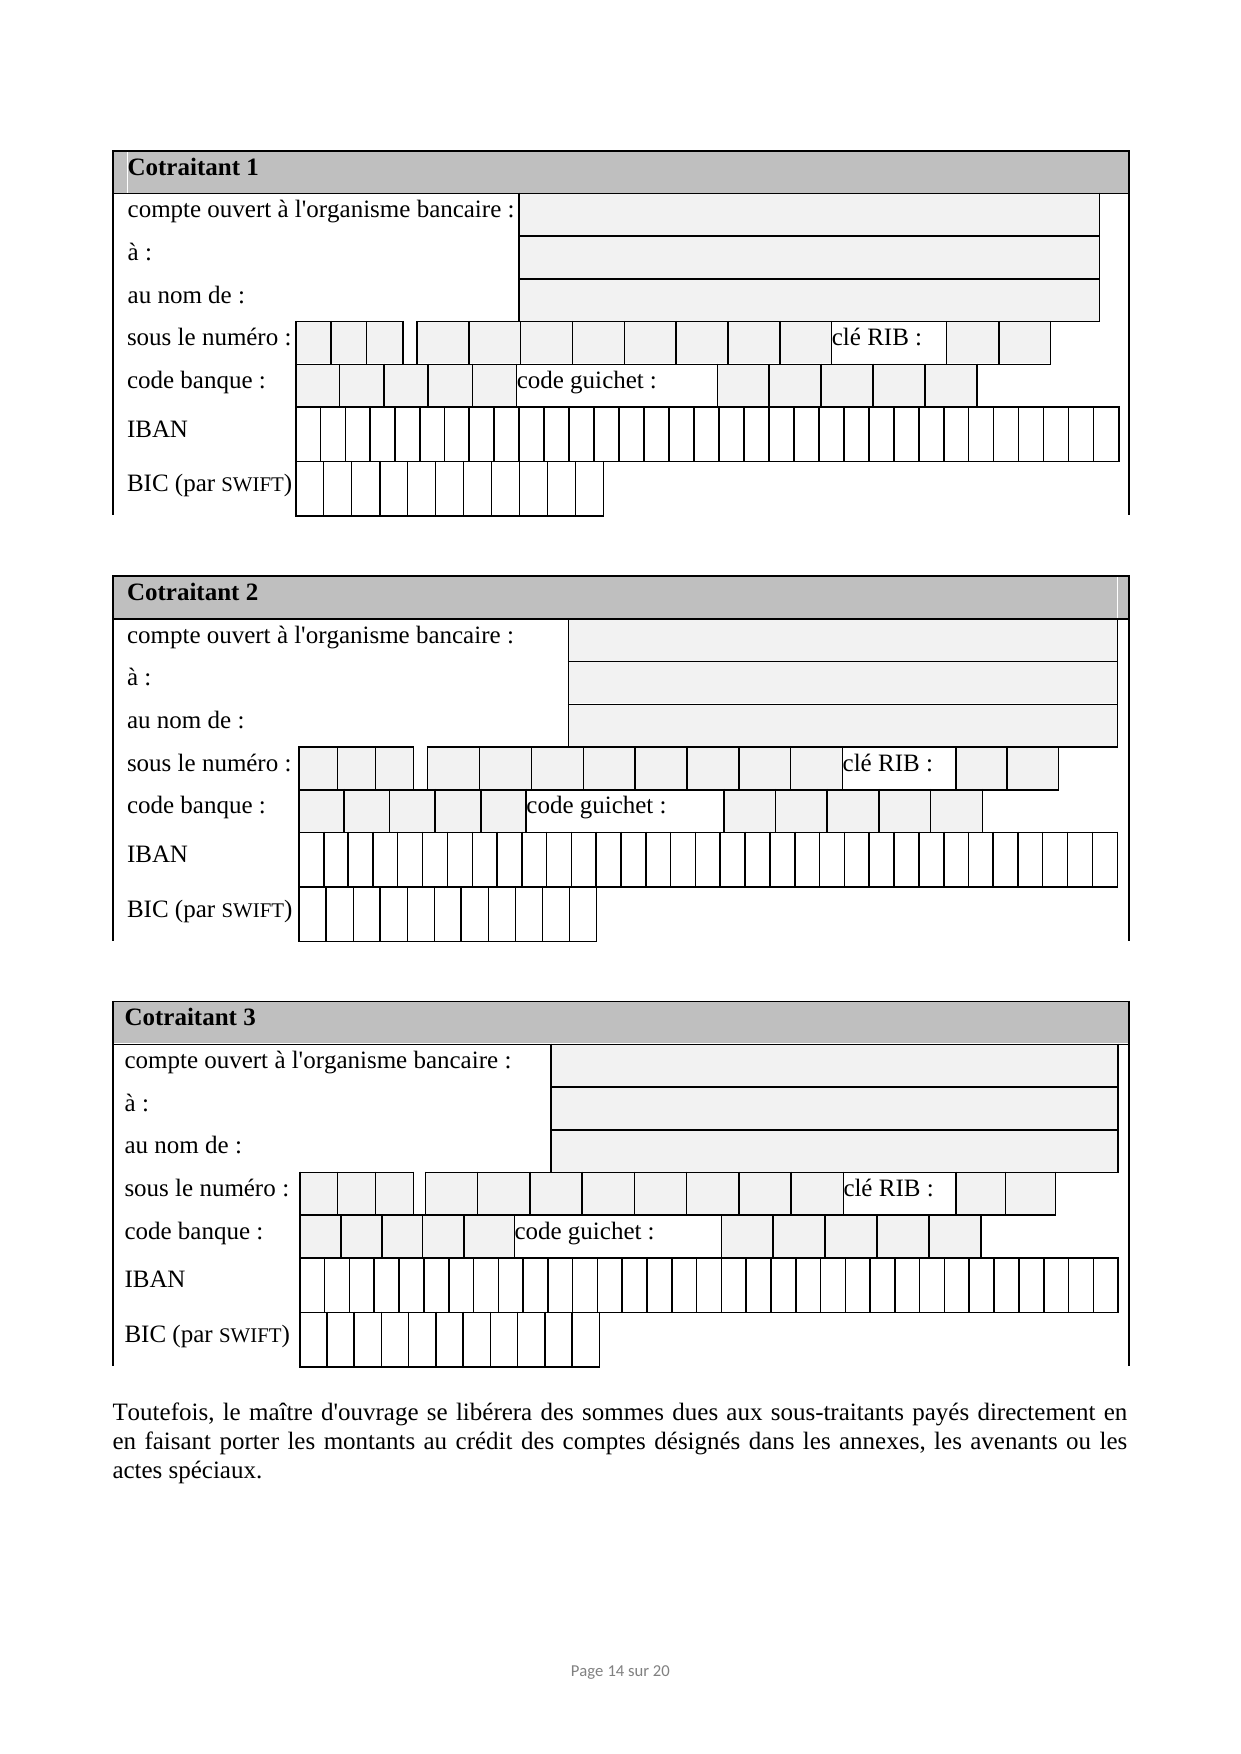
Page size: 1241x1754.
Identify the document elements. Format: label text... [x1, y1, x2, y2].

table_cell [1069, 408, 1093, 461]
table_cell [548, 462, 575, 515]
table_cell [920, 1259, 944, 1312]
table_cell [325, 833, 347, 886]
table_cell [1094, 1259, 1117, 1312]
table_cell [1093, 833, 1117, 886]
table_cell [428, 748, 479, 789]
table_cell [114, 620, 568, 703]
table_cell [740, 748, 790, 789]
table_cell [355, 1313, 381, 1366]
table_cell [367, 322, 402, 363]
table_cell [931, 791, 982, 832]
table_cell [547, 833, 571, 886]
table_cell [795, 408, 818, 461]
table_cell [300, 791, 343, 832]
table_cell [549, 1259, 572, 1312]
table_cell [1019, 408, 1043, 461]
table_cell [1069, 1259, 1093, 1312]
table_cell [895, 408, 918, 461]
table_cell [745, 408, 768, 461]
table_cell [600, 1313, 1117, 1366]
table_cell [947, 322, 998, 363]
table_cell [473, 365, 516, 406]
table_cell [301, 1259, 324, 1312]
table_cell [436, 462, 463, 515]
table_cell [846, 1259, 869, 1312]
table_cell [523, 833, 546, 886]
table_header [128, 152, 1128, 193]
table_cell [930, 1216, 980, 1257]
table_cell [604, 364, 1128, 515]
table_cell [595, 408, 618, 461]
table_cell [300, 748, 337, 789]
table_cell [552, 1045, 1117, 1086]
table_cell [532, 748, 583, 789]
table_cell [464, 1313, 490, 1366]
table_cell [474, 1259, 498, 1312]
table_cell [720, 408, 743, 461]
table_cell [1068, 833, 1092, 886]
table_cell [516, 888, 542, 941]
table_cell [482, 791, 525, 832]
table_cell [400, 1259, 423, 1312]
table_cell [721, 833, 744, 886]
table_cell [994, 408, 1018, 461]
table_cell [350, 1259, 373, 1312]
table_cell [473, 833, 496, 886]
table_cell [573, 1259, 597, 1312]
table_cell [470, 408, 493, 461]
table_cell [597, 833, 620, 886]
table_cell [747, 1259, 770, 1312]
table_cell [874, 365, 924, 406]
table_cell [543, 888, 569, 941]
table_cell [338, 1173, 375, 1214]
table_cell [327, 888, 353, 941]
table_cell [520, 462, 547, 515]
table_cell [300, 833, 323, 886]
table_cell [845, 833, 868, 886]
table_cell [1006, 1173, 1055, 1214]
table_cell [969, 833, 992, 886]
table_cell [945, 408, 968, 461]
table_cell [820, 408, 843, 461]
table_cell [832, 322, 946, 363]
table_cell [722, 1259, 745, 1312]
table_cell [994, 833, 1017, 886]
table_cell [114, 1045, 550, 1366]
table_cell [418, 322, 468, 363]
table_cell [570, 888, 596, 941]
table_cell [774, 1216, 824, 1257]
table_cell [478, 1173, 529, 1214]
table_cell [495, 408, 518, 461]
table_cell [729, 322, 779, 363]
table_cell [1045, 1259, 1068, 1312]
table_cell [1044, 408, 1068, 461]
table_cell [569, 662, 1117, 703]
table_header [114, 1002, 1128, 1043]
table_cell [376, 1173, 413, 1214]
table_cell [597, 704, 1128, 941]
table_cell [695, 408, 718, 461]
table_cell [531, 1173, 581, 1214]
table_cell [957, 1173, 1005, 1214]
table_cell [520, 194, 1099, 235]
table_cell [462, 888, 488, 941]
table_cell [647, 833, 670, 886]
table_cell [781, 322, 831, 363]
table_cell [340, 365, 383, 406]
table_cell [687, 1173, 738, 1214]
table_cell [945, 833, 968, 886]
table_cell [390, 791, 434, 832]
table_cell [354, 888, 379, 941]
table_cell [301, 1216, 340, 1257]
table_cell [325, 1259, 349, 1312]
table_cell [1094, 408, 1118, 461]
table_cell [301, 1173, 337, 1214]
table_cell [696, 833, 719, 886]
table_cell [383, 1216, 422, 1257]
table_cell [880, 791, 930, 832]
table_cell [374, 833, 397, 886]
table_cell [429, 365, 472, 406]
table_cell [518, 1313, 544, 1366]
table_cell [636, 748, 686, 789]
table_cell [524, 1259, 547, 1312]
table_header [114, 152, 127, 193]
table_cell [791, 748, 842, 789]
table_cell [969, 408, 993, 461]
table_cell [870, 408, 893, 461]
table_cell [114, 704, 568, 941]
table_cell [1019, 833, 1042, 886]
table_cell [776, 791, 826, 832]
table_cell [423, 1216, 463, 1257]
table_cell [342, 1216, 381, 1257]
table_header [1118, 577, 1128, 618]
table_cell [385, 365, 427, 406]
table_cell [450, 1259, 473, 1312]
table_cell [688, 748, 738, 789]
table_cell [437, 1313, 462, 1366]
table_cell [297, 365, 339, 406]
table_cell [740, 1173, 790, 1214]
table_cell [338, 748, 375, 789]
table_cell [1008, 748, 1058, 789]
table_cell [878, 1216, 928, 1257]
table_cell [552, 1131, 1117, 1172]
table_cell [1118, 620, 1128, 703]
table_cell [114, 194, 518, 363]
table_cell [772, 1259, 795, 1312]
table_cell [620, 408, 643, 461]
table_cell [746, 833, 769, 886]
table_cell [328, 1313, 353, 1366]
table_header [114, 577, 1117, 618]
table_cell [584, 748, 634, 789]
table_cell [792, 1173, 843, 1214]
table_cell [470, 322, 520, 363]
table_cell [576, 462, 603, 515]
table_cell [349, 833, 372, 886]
text Toutefois, le maître d'ouvrage se libérera des sommes dues aux sous-traitants payés directement en en faisant porter les montants au crédit des comptes désignés dans les annexes, les avenants ou les actes spéciaux. [112, 1397, 1128, 1484]
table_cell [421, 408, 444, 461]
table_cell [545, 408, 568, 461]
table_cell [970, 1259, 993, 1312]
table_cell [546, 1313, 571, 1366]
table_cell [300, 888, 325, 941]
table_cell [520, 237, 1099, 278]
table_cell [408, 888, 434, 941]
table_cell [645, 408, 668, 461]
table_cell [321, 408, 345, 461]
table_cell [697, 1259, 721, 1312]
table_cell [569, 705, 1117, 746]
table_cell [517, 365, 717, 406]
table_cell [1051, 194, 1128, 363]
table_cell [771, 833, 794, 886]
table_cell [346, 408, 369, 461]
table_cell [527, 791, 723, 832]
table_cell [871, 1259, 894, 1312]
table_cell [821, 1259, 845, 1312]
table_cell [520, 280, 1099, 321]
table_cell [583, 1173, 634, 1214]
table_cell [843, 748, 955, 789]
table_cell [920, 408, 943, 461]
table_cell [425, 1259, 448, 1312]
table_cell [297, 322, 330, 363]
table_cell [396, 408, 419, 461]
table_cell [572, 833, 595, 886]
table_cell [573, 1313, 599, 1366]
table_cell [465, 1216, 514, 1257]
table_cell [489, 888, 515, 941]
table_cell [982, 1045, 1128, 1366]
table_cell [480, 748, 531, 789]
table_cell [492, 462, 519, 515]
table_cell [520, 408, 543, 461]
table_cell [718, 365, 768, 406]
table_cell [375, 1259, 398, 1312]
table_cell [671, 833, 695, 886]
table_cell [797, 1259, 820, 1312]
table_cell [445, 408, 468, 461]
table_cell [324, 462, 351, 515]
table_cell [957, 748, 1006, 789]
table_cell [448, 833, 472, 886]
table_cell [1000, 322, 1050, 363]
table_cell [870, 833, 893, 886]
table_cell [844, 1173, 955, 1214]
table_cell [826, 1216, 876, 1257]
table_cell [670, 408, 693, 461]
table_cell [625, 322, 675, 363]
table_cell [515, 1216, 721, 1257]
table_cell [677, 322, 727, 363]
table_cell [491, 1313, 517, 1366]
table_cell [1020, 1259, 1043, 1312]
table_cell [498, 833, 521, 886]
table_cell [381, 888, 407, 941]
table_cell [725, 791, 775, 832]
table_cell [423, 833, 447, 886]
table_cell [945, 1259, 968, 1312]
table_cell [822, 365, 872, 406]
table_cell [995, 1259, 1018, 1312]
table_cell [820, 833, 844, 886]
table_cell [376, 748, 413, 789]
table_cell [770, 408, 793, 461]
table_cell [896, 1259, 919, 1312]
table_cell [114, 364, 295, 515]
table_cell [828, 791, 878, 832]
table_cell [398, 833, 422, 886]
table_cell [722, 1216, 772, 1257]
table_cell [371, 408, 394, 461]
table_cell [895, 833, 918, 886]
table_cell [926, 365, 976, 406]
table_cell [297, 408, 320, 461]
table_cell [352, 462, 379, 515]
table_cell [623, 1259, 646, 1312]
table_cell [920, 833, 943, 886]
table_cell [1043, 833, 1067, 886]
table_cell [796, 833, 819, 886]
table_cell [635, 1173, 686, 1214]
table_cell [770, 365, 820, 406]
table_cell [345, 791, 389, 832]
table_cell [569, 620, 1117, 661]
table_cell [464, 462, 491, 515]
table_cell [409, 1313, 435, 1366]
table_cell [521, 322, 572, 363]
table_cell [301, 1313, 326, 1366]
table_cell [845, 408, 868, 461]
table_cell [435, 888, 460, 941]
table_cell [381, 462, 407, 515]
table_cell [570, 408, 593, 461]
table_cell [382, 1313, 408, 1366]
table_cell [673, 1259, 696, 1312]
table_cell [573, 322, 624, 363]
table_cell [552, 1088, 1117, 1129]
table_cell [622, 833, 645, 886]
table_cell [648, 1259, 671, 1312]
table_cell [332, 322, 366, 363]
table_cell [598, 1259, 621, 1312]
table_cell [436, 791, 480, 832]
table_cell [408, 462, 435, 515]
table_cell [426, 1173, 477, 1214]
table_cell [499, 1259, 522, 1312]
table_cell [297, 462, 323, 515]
